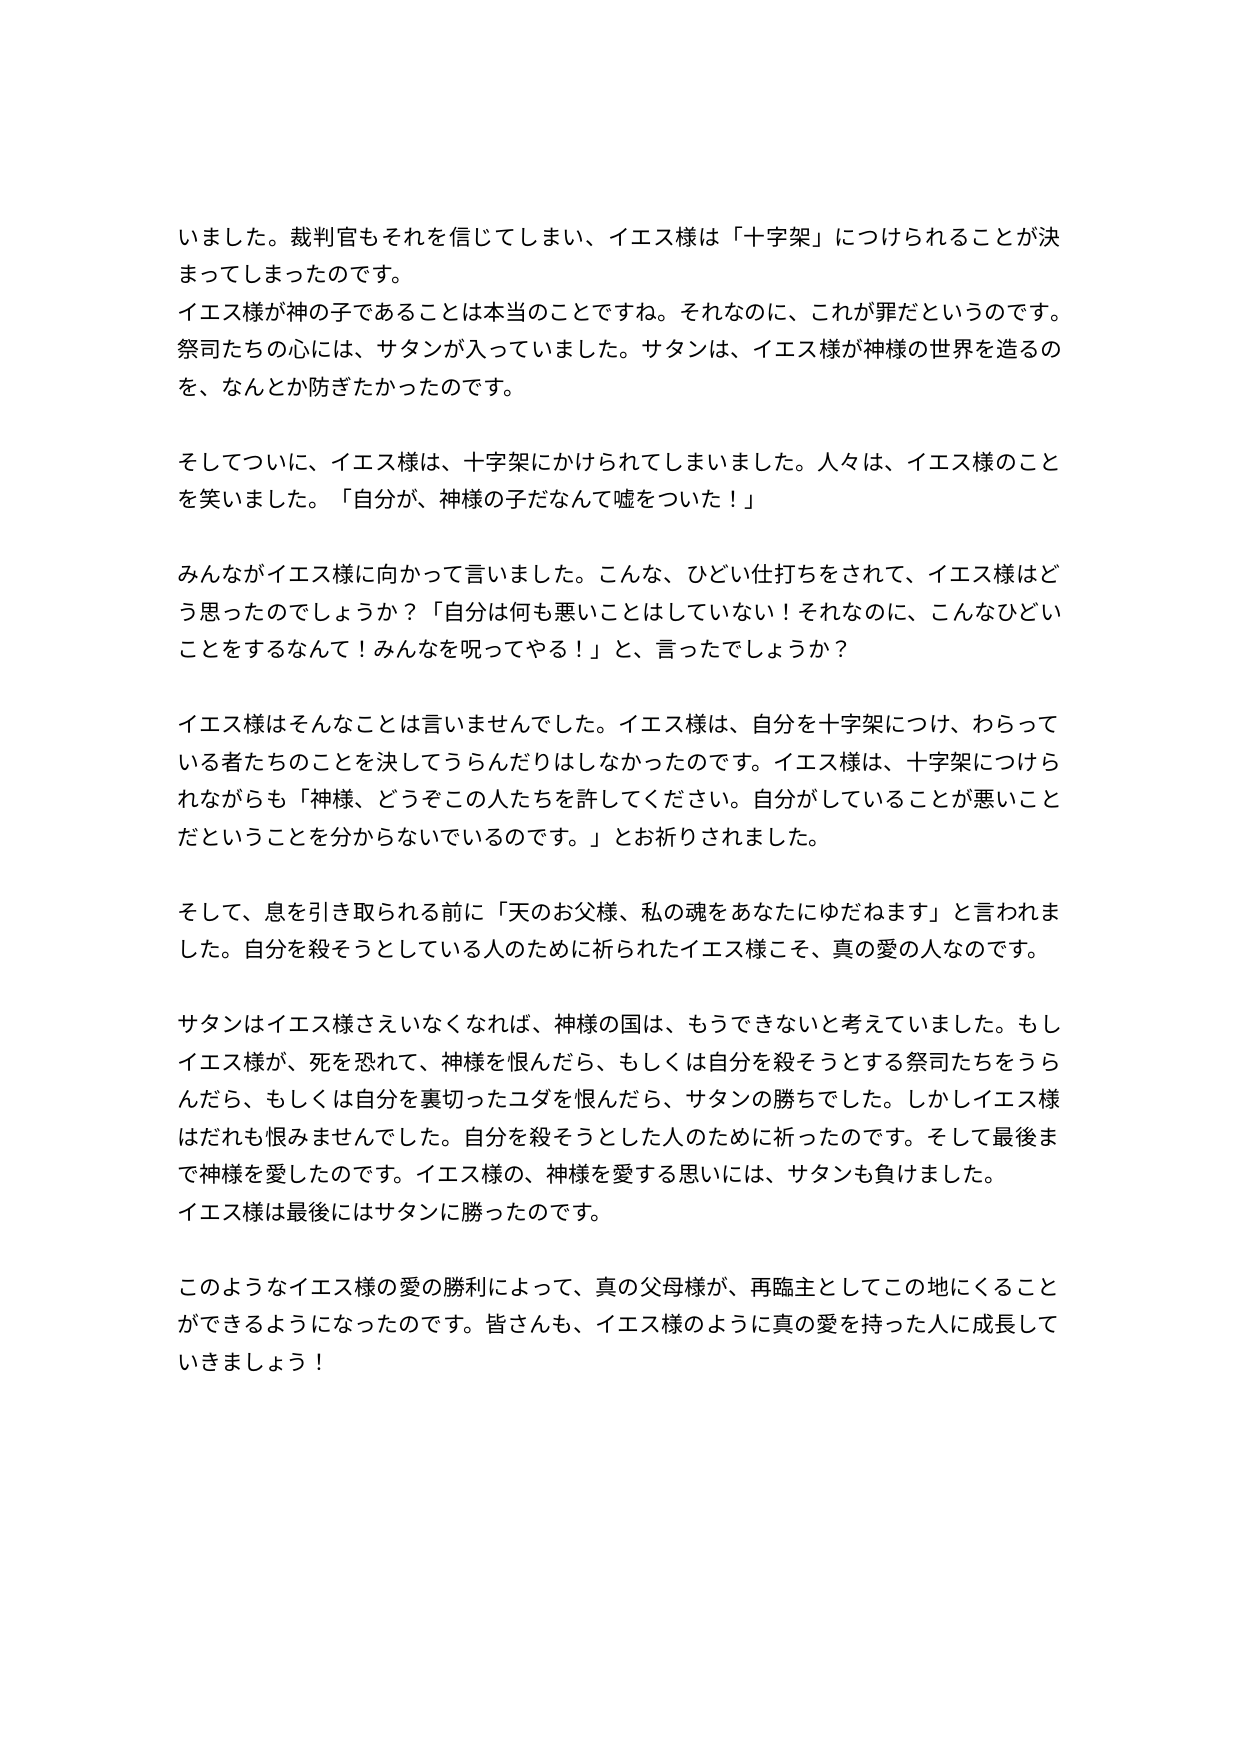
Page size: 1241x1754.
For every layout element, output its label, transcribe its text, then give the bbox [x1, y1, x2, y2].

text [177, 217, 1063, 292]
text イエス様が神の子であることは本当のことですね。それなのに、これが罪だというのです。 [177, 292, 1063, 329]
text サタンはイエス様さえいなくなれば、神様の国は、もうできないと考えていました。もしイエス様が、死を恐れて、神様を恨んだら、もしくは自分を殺そうとする祭司たちをうらんだら、もしくは自分を裏切ったユダを恨んだら、サタンの勝ちでした。しかしイエス様はだれも恨みませんでした。自分を殺そうとした人のために祈ったのです。そして最後まで神様を愛したのです。イエス様の、神様を愛する思いには、サタンも負けました。 [177, 1004, 1063, 1192]
text イエス様はそんなことは言いませんでした。イエス様は、自分を十字架につけ、わらっている者たちのことを決してうらんだりはしなかったのです。イエス様は、十字架につけられながらも「神様、どうぞこの人たちを許してください。自分がしていることが悪いことだということを分からないでいるのです。」とお祈りされました。 [177, 704, 1063, 854]
text そしてついに、イエス様は、十字架にかけられてしまいました。人々は、イエス様のことを笑いました。「自分が、神様の子だなんて嘘をついた！」 [177, 442, 1063, 517]
text 祭司たちの心には、サタンが入っていました。サタンは、イエス様が神様の世界を造るのを、なんとか防ぎたかったのです。 [177, 329, 1063, 404]
text みんながイエス様に向かって言いました。こんな、ひどい仕打ちをされて、イエス様はどう思ったのでしょうか？「自分は何も悪いことはしていない！それなのに、こんなひどいことをするなんて！みんなを呪ってやる！」と、言ったでしょうか？ [177, 554, 1063, 667]
text このようなイエス様の愛の勝利によって、真の父母様が、再臨主としてこの地にくることができるようになったのです。皆さんも、イエス様のように真の愛を持った人に成長していきましょう！ [177, 1267, 1063, 1379]
text そして、息を引き取られる前に「天のお父様、私の魂をあなたにゆだねます」と言われました。自分を殺そうとしている人のために祈られたイエス様こそ、真の愛の人なのです。 [177, 892, 1063, 967]
text イエス様は最後にはサタンに勝ったのです。 [177, 1192, 1063, 1229]
